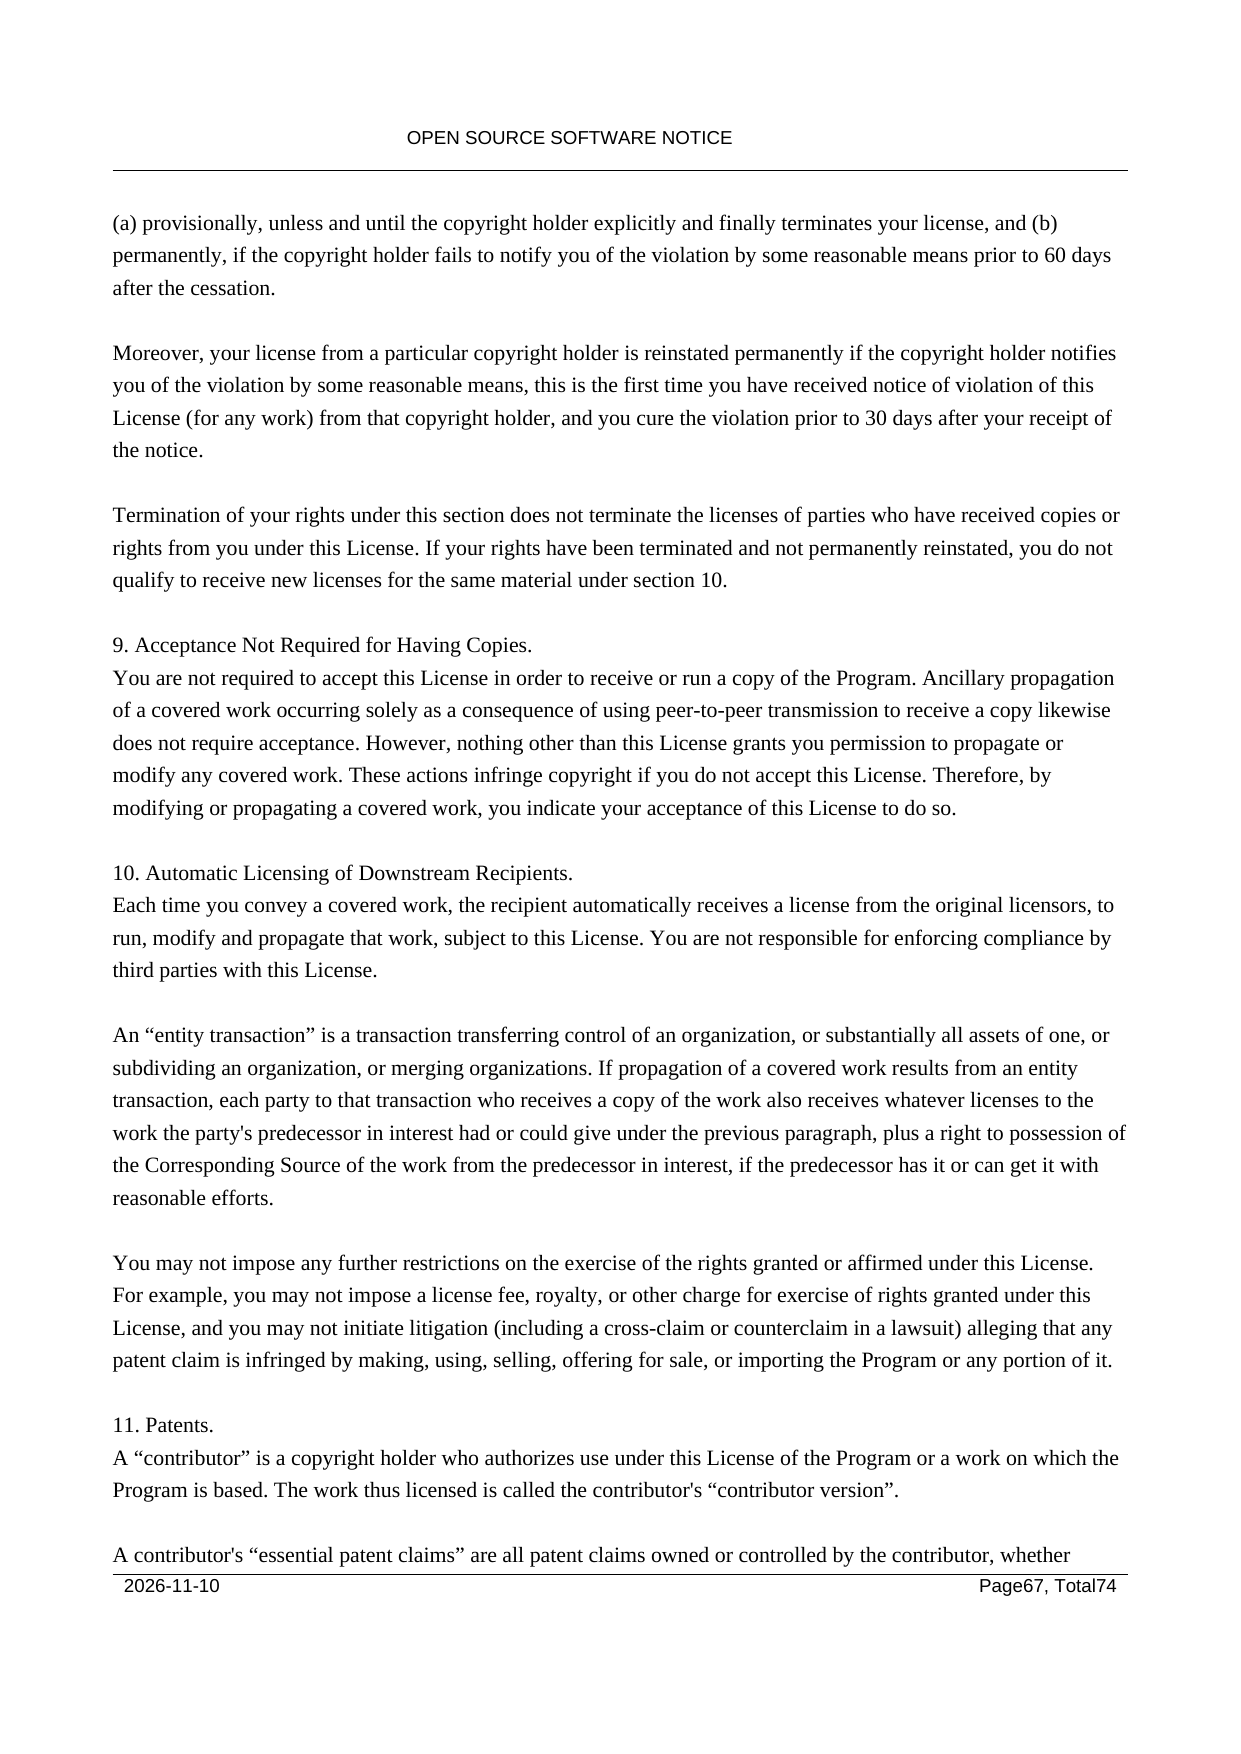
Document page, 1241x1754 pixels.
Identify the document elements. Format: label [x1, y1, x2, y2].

text [112, 206, 1128, 1571]
